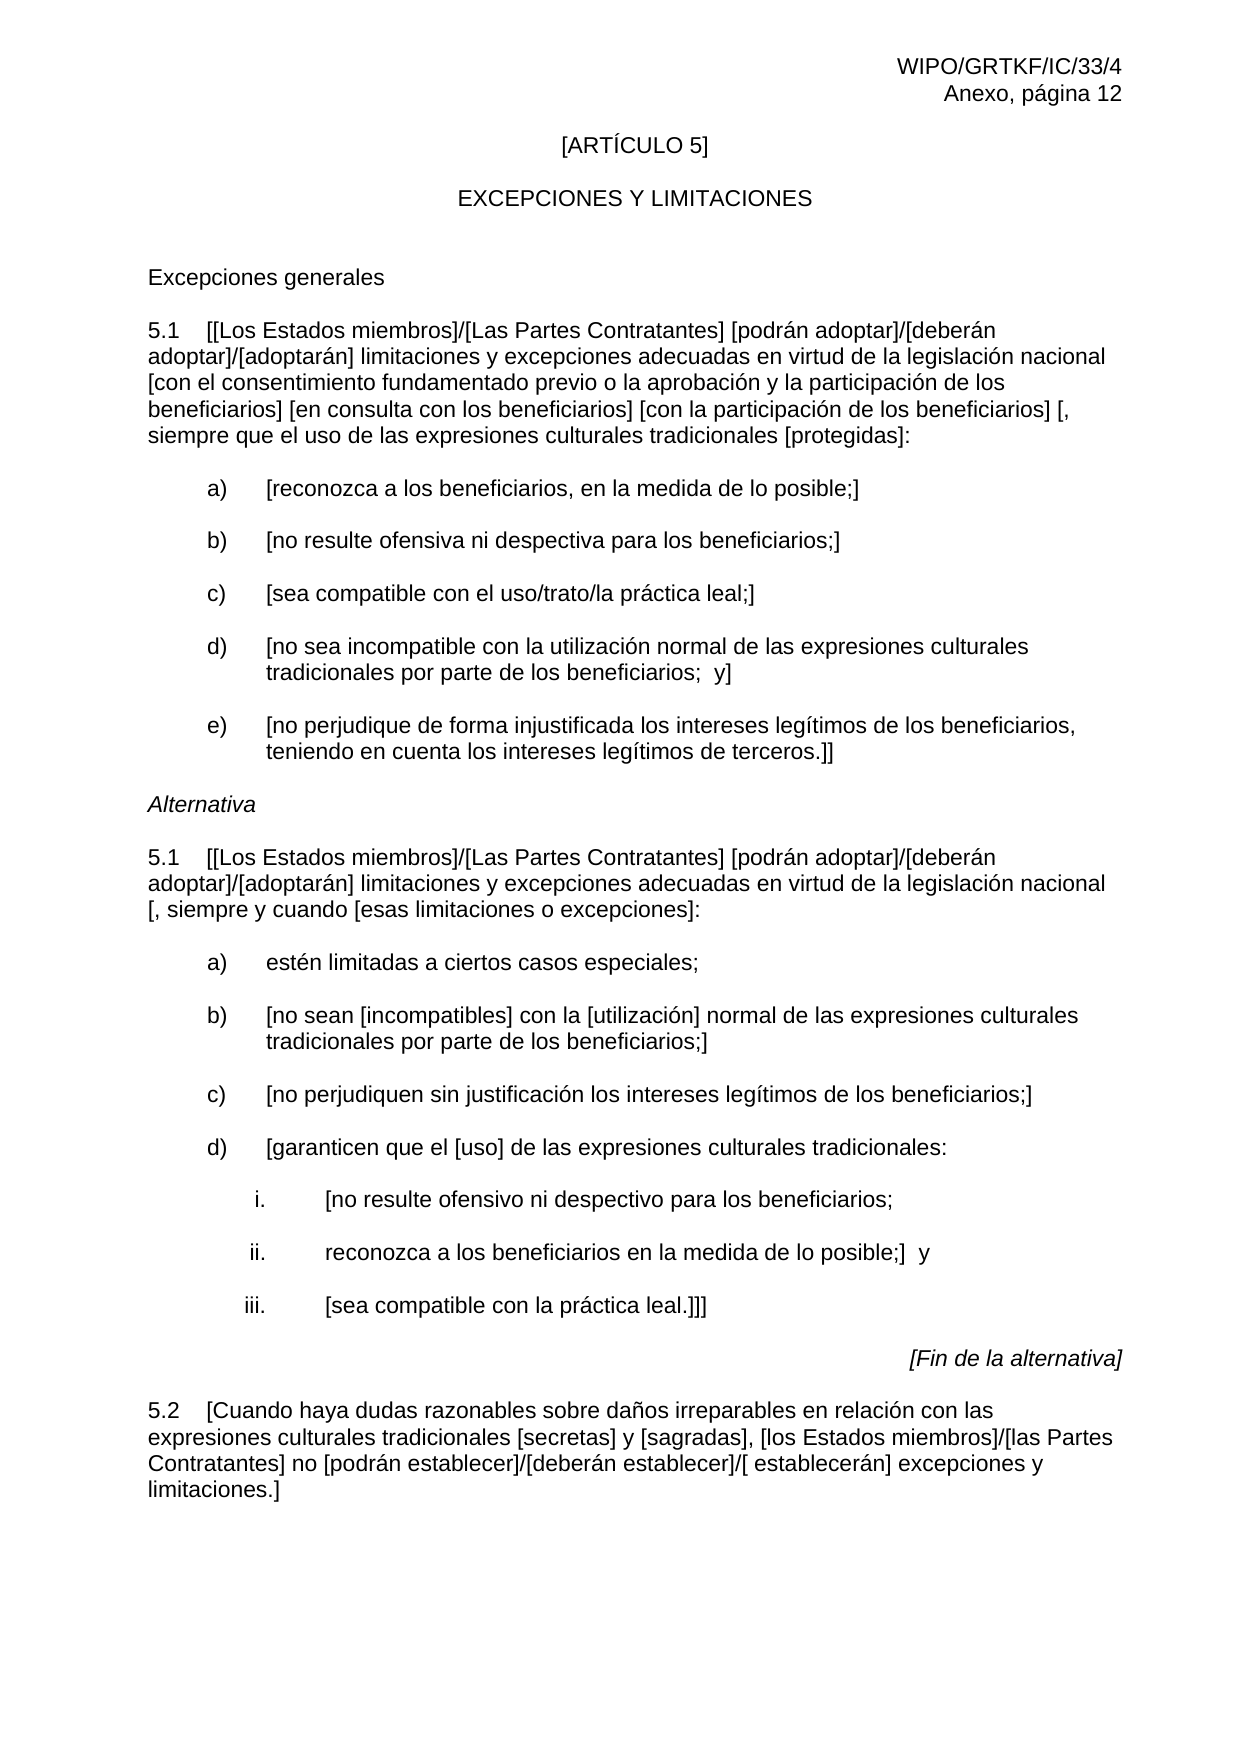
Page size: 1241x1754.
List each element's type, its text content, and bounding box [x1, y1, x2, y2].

list estén limitadas a ciertos casos especiales; [207, 949, 1122, 976]
list [sea compatible con la práctica leal.]]] [266, 1292, 1122, 1318]
list [reconozca a los beneficiarios, en la medida de lo posible;] [207, 475, 1122, 501]
list [no resulte ofensiva ni despectiva para los beneficiarios;] [207, 527, 1122, 554]
text Excepciones generales [148, 264, 1122, 290]
list [sea compatible con el uso/trato/la práctica leal;] [207, 580, 1122, 607]
text EXCEPCIONES Y LIMITACIONES [148, 185, 1122, 211]
list reconozca a los beneficiarios en la medida de lo posible;] y [266, 1239, 1122, 1265]
text Alternativa [148, 791, 1122, 817]
text [ARTÍCULO 5] [148, 132, 1122, 158]
text 5.2 [Cuando haya dudas razonables sobre daños irreparables en relación con las expresiones culturales tradicionales [secretas] y [sagradas], [los Estados miembros]/[las Partes Contratantes] no [podrán establecer]/[deberán establecer]/[ establecerán] excepciones y limitaciones.] [148, 1397, 1122, 1503]
text 5.1 [[Los Estados miembros]/[Las Partes Contratantes] [podrán adoptar]/[deberán adoptar]/[adoptarán] limitaciones y excepciones adecuadas en virtud de la legislación nacional [, siempre y cuando [esas limitaciones o excepciones]: [148, 844, 1122, 923]
list [no perjudiquen sin justificación los intereses legítimos de los beneficiarios;] [207, 1081, 1122, 1107]
list [[Los Estados miembros]/[Las Partes Contratantes] [podrán adoptar]/[deberán adoptar]/[adoptarán] limitaciones y excepciones adecuadas en virtud de la legislación nacional [con el consentimiento fundamentado previo o la aprobación y la participación de los beneficiarios] [en consulta con los beneficiarios] [con la participación de los beneficiarios] [, siempre que el uso de las expresiones culturales tradicionales [protegidas]: [148, 317, 1122, 448]
list [no sea incompatible con la utilización normal de las expresiones culturales tradicionales por parte de los beneficiarios; y] [207, 633, 1122, 686]
text [Fin de la alternativa] [148, 1344, 1122, 1371]
list [no resulte ofensivo ni despectivo para los beneficiarios; [266, 1186, 1122, 1213]
list [garanticen que el [uso] de las expresiones culturales tradicionales: [207, 1134, 1122, 1160]
list [no sean [incompatibles] con la [utilización] normal de las expresiones culturales tradicionales por parte de los beneficiarios;] [207, 1002, 1122, 1054]
list [no perjudique de forma injustificada los intereses legítimos de los beneficiarios, teniendo en cuenta los intereses legítimos de terceros.]] [207, 712, 1122, 765]
